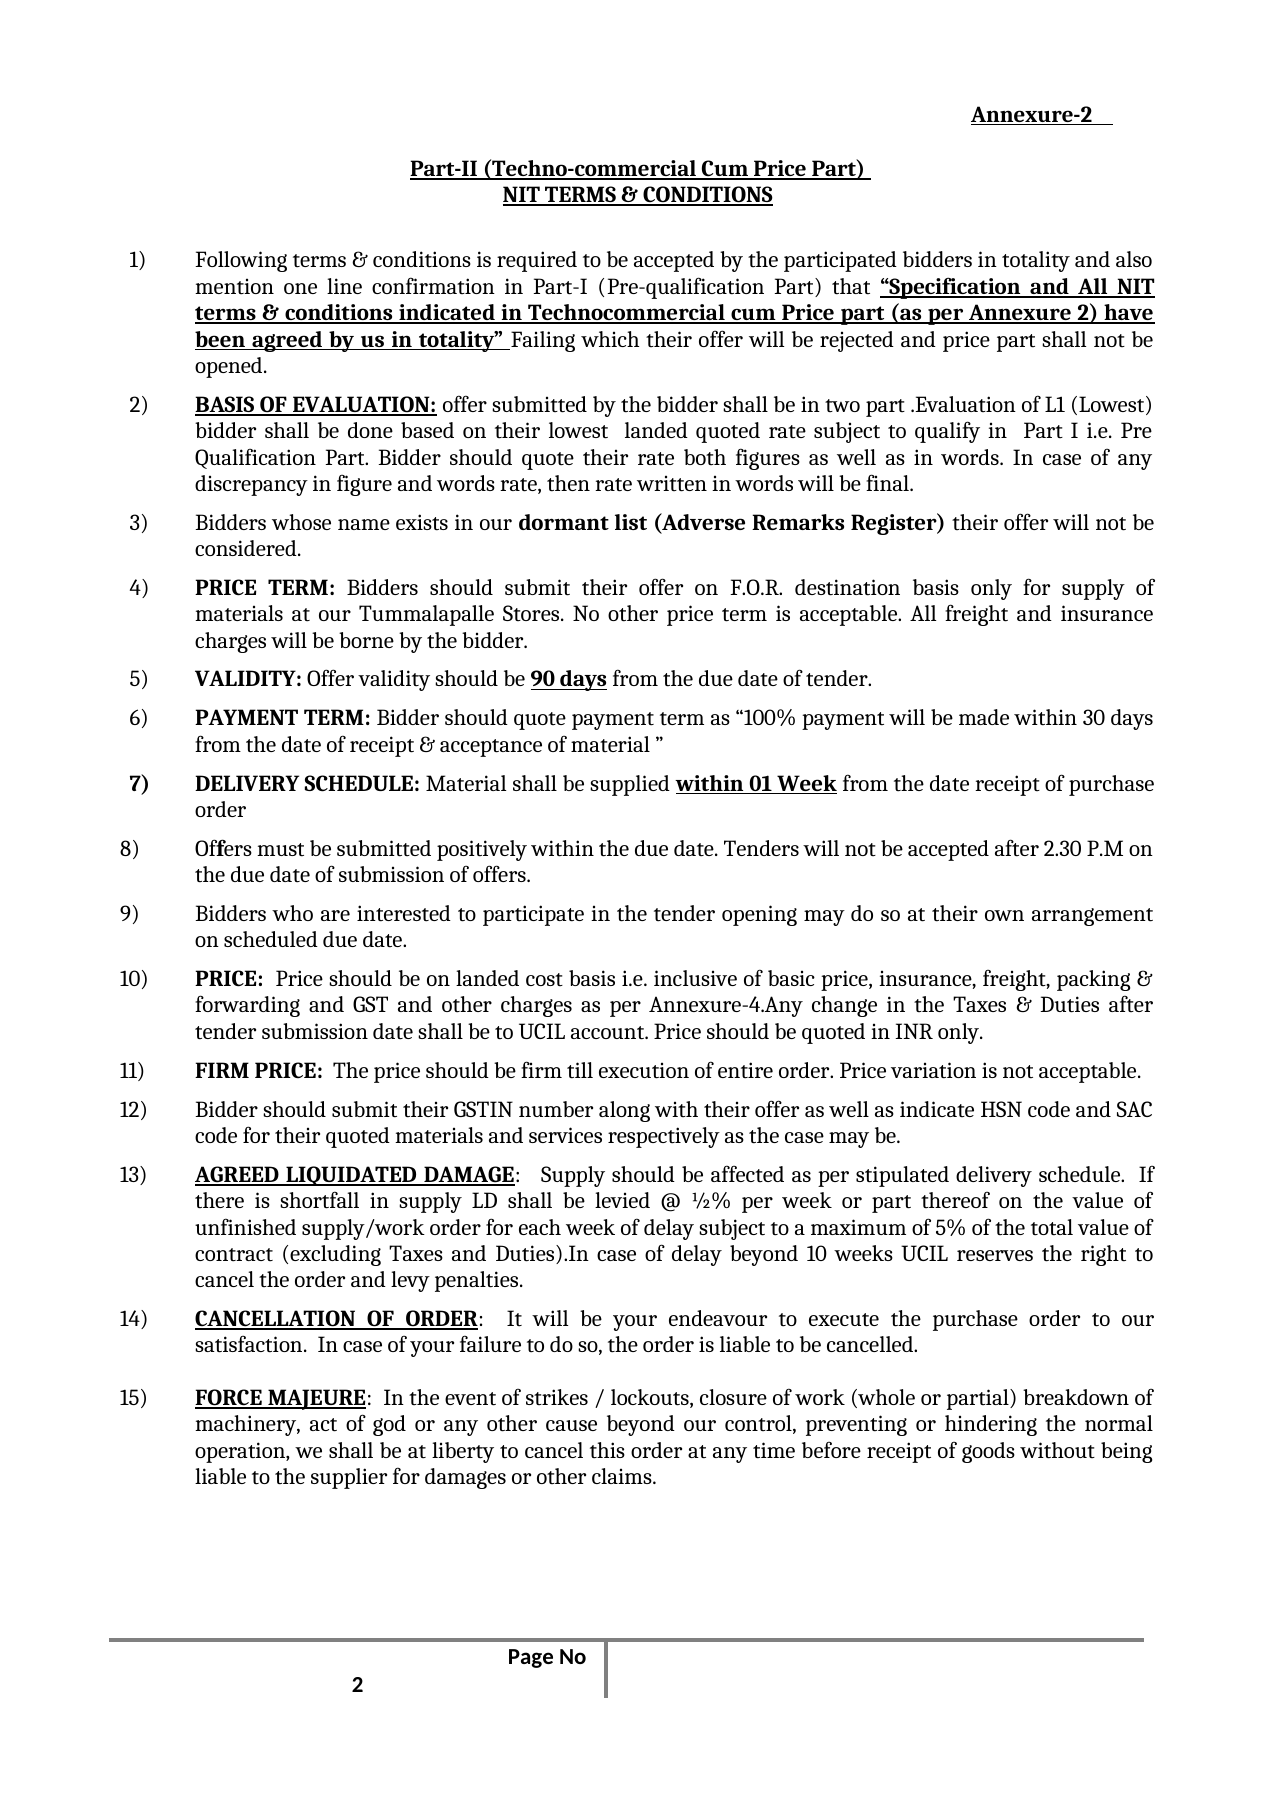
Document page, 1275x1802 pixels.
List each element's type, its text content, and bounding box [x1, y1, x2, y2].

text Part-II (Techno-commercial Cum Price Part) [120, 156, 1155, 182]
list FORCE MAJEURE: In the event of strikes / lockouts, closure of work (whole or partial) breakdown of machinery, act of god or any other cause beyond our control, preventing or hindering the normal operation, we shall be at liberty to cancel this order at any time before receipt of goods without being liable to the supplier for damages or other claims. [120, 1385, 1155, 1490]
list Bidders whose name exists in our dormant list (Adverse Remarks Register) their offer will not be considered. [129, 509, 1155, 562]
list DELIVERY SCHEDULE: Material shall be supplied within 01 Week from the date receipt of purchase order [129, 770, 1155, 823]
list CANCELLATION OF ORDER: It will be your endeavour to execute the purchase order to our satisfaction. In case of your failure to do so, the order is liable to be cancelled. [120, 1306, 1155, 1358]
list FIRM PRICE: The price should be firm till execution of entire order. Price variation is not acceptable. [120, 1057, 1155, 1084]
text NIT TERMS & CONDITIONS [120, 182, 1155, 208]
list PRICE TERM: Bidders should submit their offer on F.O.R. destination basis only for supply of materials at our Tummalapalle Stores. No other price term is acceptable. All freight and insurance charges will be borne by the bidder. [129, 575, 1155, 654]
list Bidders who are interested to participate in the tender opening may do so at their own arrangement on scheduled due date. [120, 901, 1155, 953]
list Bidder should submit their GSTIN number along with their offer as well as indicate HSN code and SAC code for their quoted materials and services respectively as the case may be. [120, 1096, 1155, 1149]
list Following terms & conditions is required to be accepted by the participated bidders in totality and also mention one line confirmation in Part-I (Pre-qualification Part) that “Specification and All NIT terms & conditions indicated in Technocommercial cum Price part (as per Annexure 2) have been agreed by us in totality” Failing which their offer will be rejected and price part shall not be opened. [129, 247, 1155, 379]
list PRICE: Price should be on landed cost basis i.e. inclusive of basic price, insurance, freight, packing & forwarding and GST and other charges as per Annexure-4.Any change in the Taxes & Duties after tender submission date shall be to UCIL account. Price should be quoted in INR only. [120, 966, 1155, 1045]
list VALIDITY: Offer validity should be 90 days from the due date of tender. [129, 666, 1155, 693]
list PAYMENT TERM: Bidder should quote payment term as “100% payment will be made within 30 days from the date of receipt & acceptance of material ” [129, 705, 1155, 758]
list BASIS OF EVALUATION: offer submitted by the bidder shall be in two part .Evaluation of L1 (Lowest) bidder shall be done based on their lowest landed quoted rate subject to qualify in Part I i.e. Pre Qualification Part. Bidder should quote their rate both figures as well as in words. In case of any discrepancy in figure and words rate, then rate written in words will be final. [129, 392, 1155, 497]
text Annexure-2 [870, 101, 1155, 128]
list AGREED LIQUIDATED DAMAGE: Supply should be affected as per stipulated delivery schedule. If there is shortfall in supply LD shall be levied @ ½% per week or part thereof on the value of unfinished supply/work order for each week of delay subject to a maximum of 5% of the total value of contract (excluding Taxes and Duties).In case of delay beyond 10 weeks UCIL reserves the right to cancel the order and levy penalties. [120, 1162, 1155, 1293]
list Offers must be submitted positively within the due date. Tenders will not be accepted after 2.30 P.M on the due date of submission of offers. [120, 836, 1155, 888]
